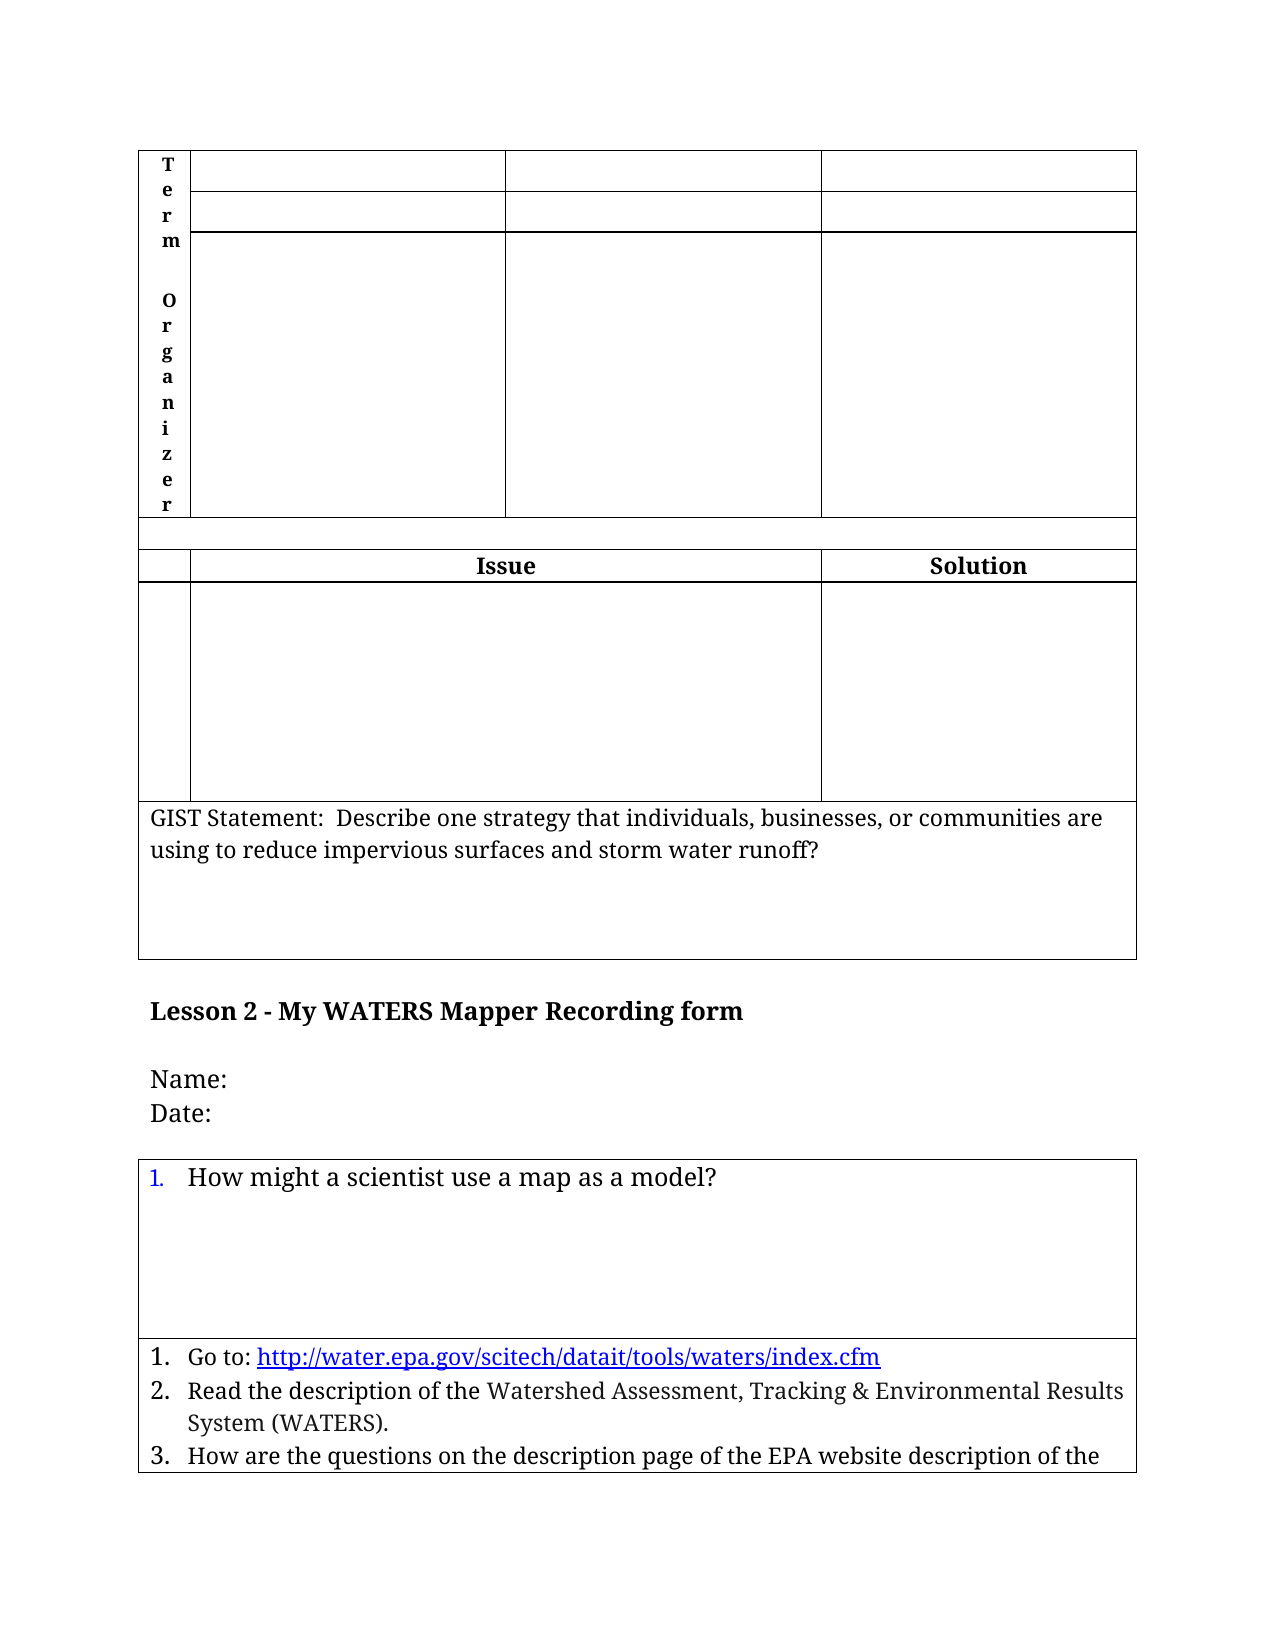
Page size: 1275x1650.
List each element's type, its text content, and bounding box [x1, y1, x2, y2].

table_header How might a scientist use a map as a model? [139, 1160, 1136, 1337]
table_cell [506, 192, 821, 231]
table_cell [822, 151, 1136, 191]
table_cell [191, 233, 505, 517]
table_cell GIST Statement: Describe one strategy that individuals, businesses, or communities are using to reduce impervious surfaces and storm water runoff? [139, 802, 1136, 958]
table_cell [139, 550, 190, 581]
table_cell [822, 583, 1136, 801]
table_cell Issue [191, 550, 821, 581]
table_cell [822, 233, 1136, 517]
table_cell [139, 518, 1136, 549]
table_cell Solution [822, 550, 1136, 581]
text Lesson 2 - My WATERS Mapper Recording form [150, 994, 1125, 1028]
text Date: [150, 1096, 1125, 1130]
table_cell [506, 151, 821, 191]
table_cell [822, 192, 1136, 231]
table_cell [506, 233, 821, 517]
text Name: [150, 1062, 1125, 1096]
table_cell [191, 151, 505, 191]
table_cell [191, 192, 505, 231]
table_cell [139, 1339, 1136, 1472]
table_cell [139, 583, 190, 801]
table_cell [191, 583, 821, 801]
